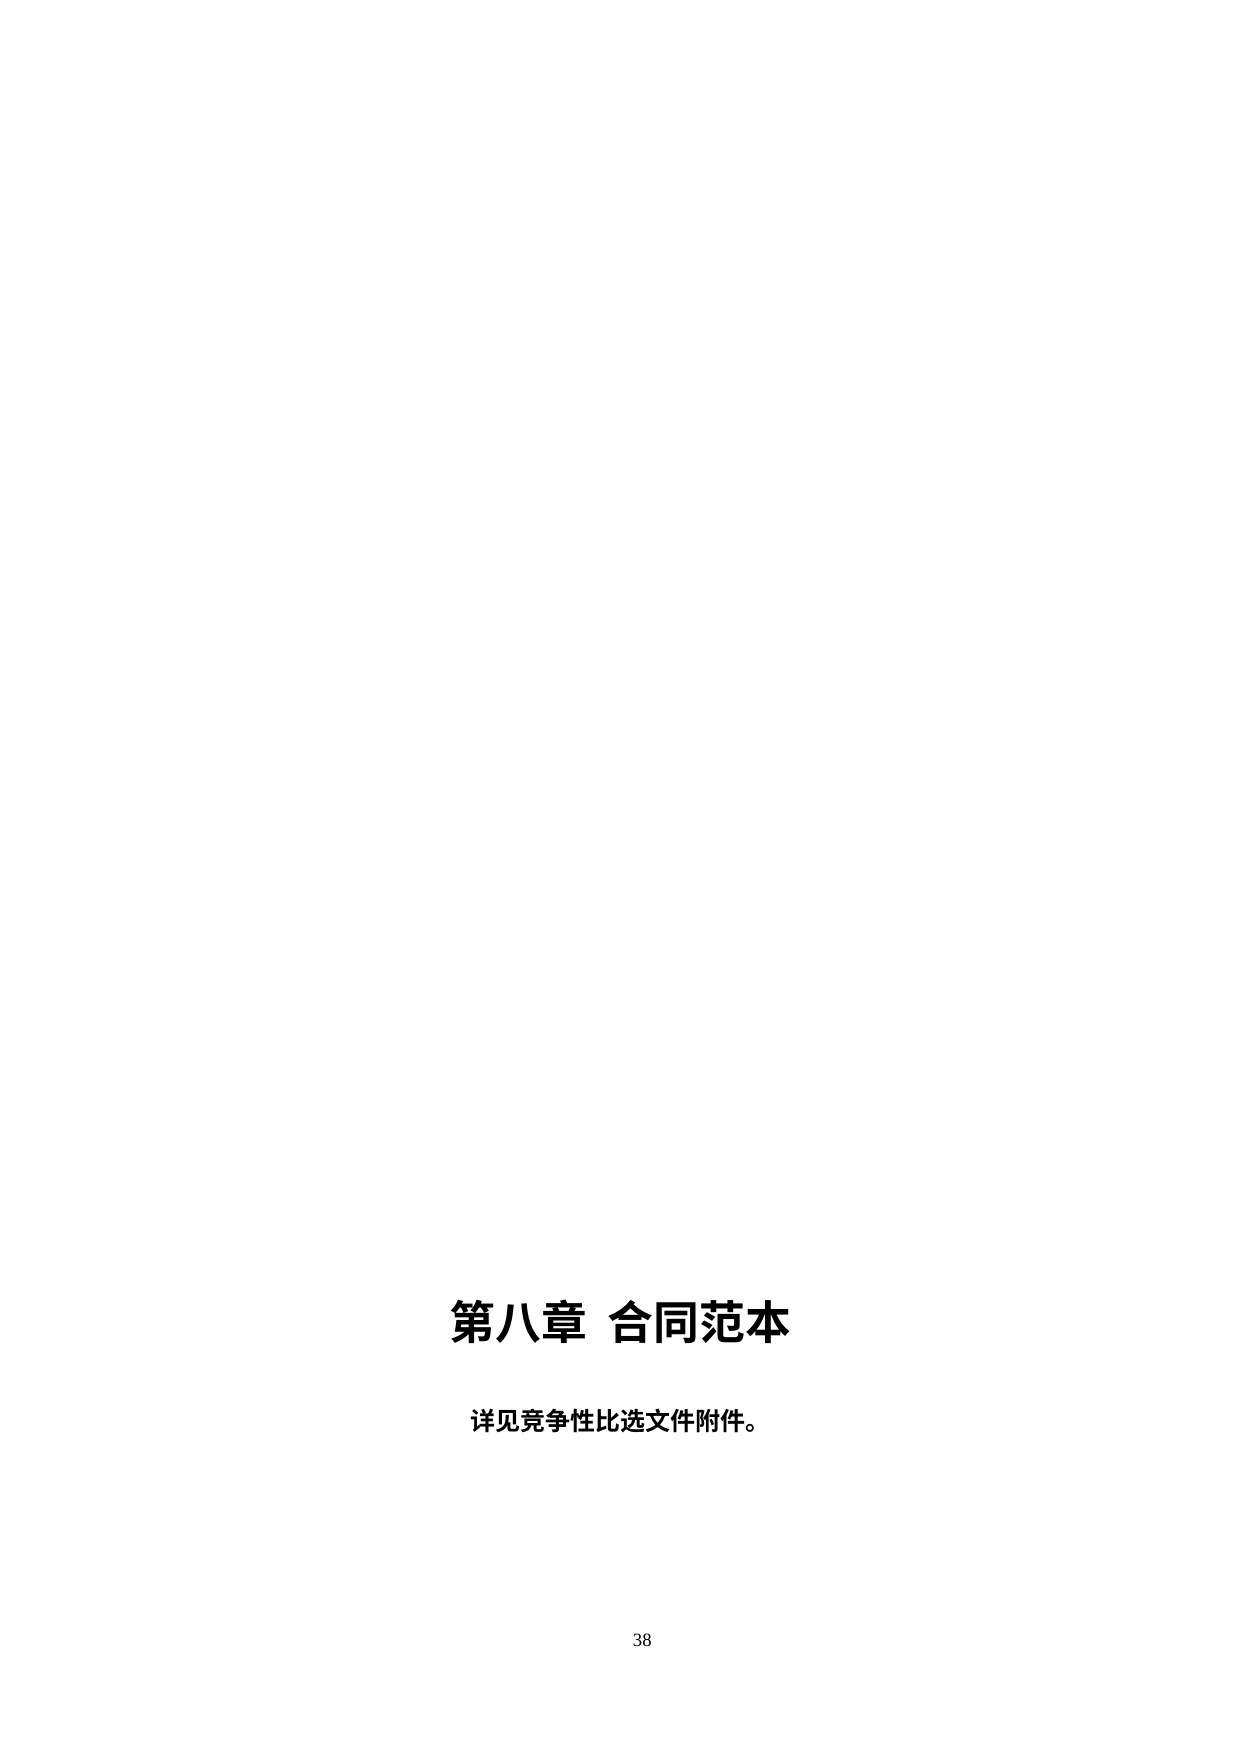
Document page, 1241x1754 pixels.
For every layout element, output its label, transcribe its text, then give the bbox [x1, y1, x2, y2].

text 详见竞争性比选文件附件。 [188, 1386, 1052, 1453]
subtitle 第八章 合同范本 [188, 1287, 1052, 1353]
